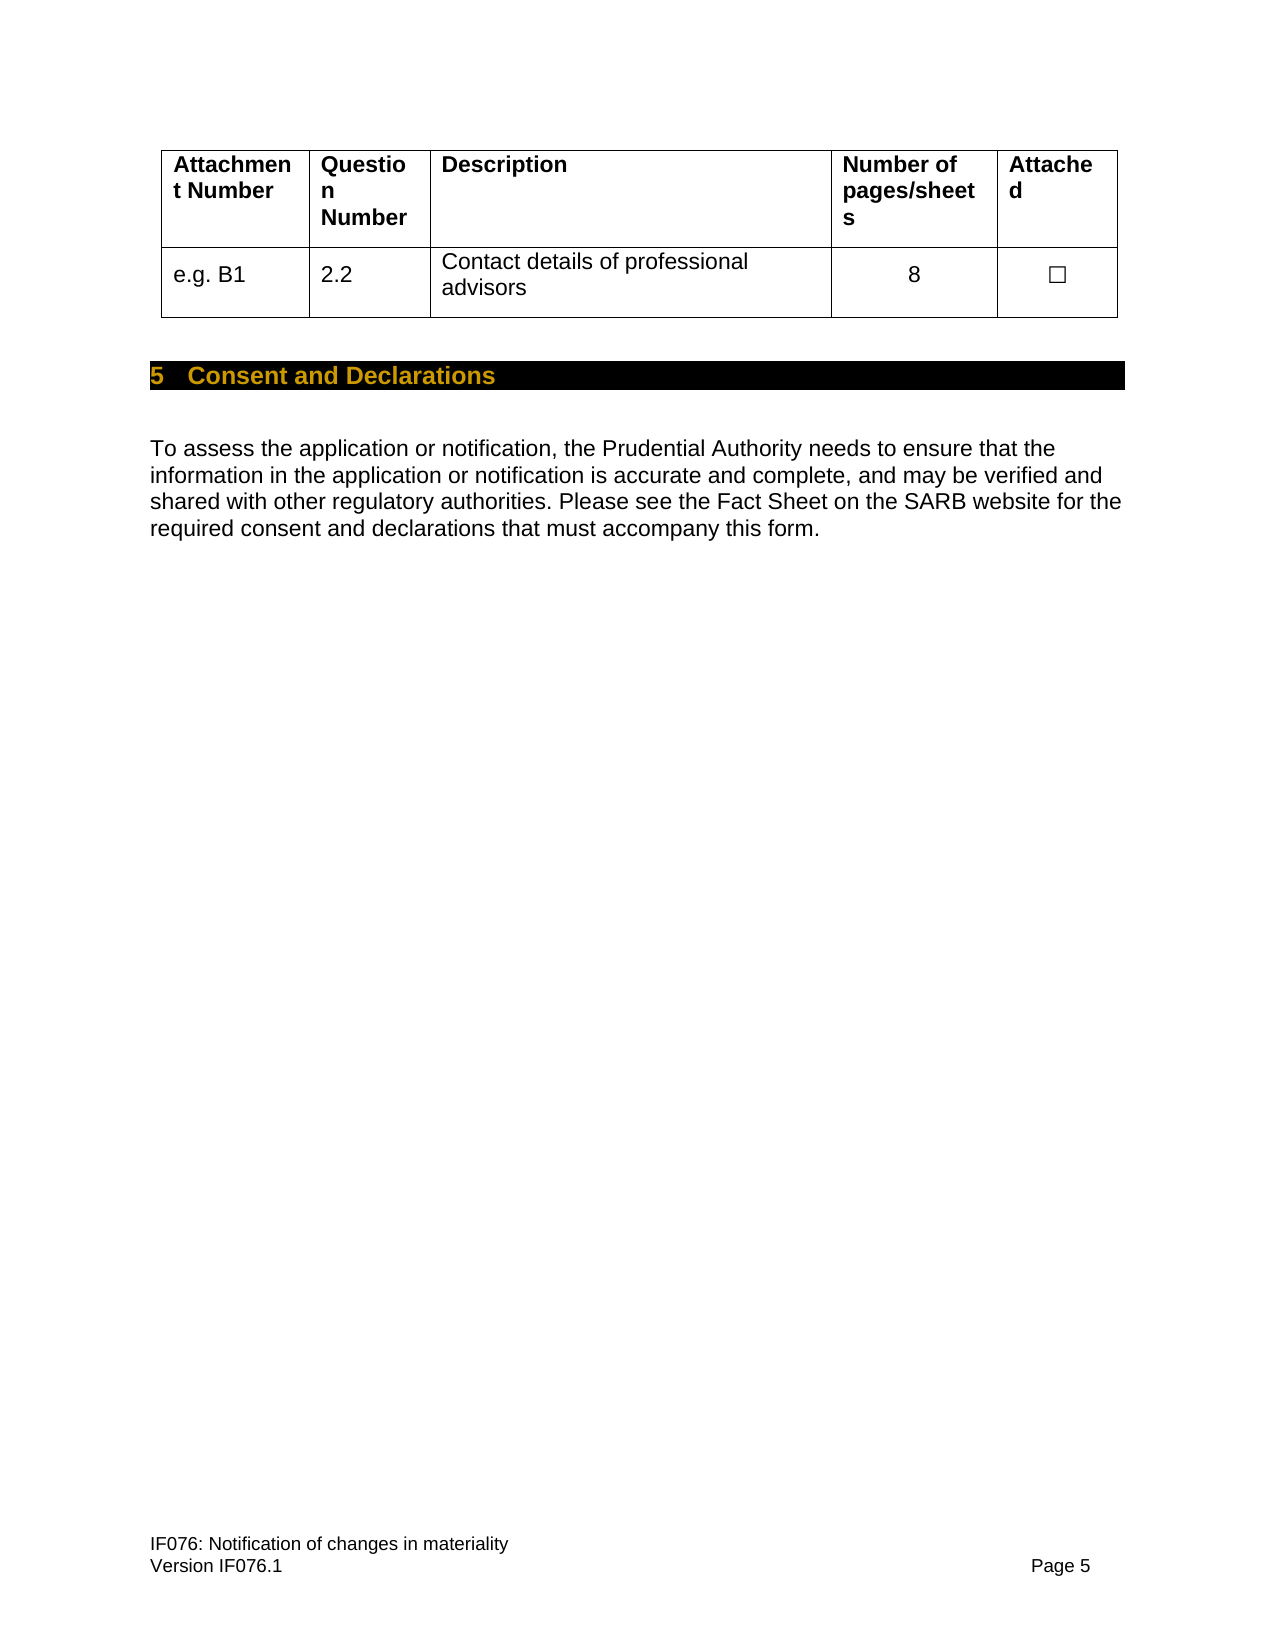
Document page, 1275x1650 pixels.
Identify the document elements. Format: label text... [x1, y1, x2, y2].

table_header Attached [998, 151, 1117, 247]
table_header Attachment Number [162, 151, 309, 247]
text To assess the application or notification, the Prudential Authority needs to ensure that the information in the application or notification is accurate and complete, and may be verified and shared with other regulatory authorities. Please see the Fact Sheet on the SARB website for the required consent and declarations that must accompany this form. [150, 435, 1125, 541]
table_header Description [431, 151, 831, 247]
table_cell 2.2 [310, 248, 430, 317]
table_cell [998, 248, 1117, 317]
table_cell 8 [832, 248, 997, 317]
table_cell Contact details of professional advisors [431, 248, 831, 317]
table_cell e.g. B1 [162, 248, 309, 317]
table_header Question Number [310, 151, 430, 247]
subtitle Consent and Declarations [150, 361, 1125, 390]
table_header Number of pages/sheets [832, 151, 997, 247]
